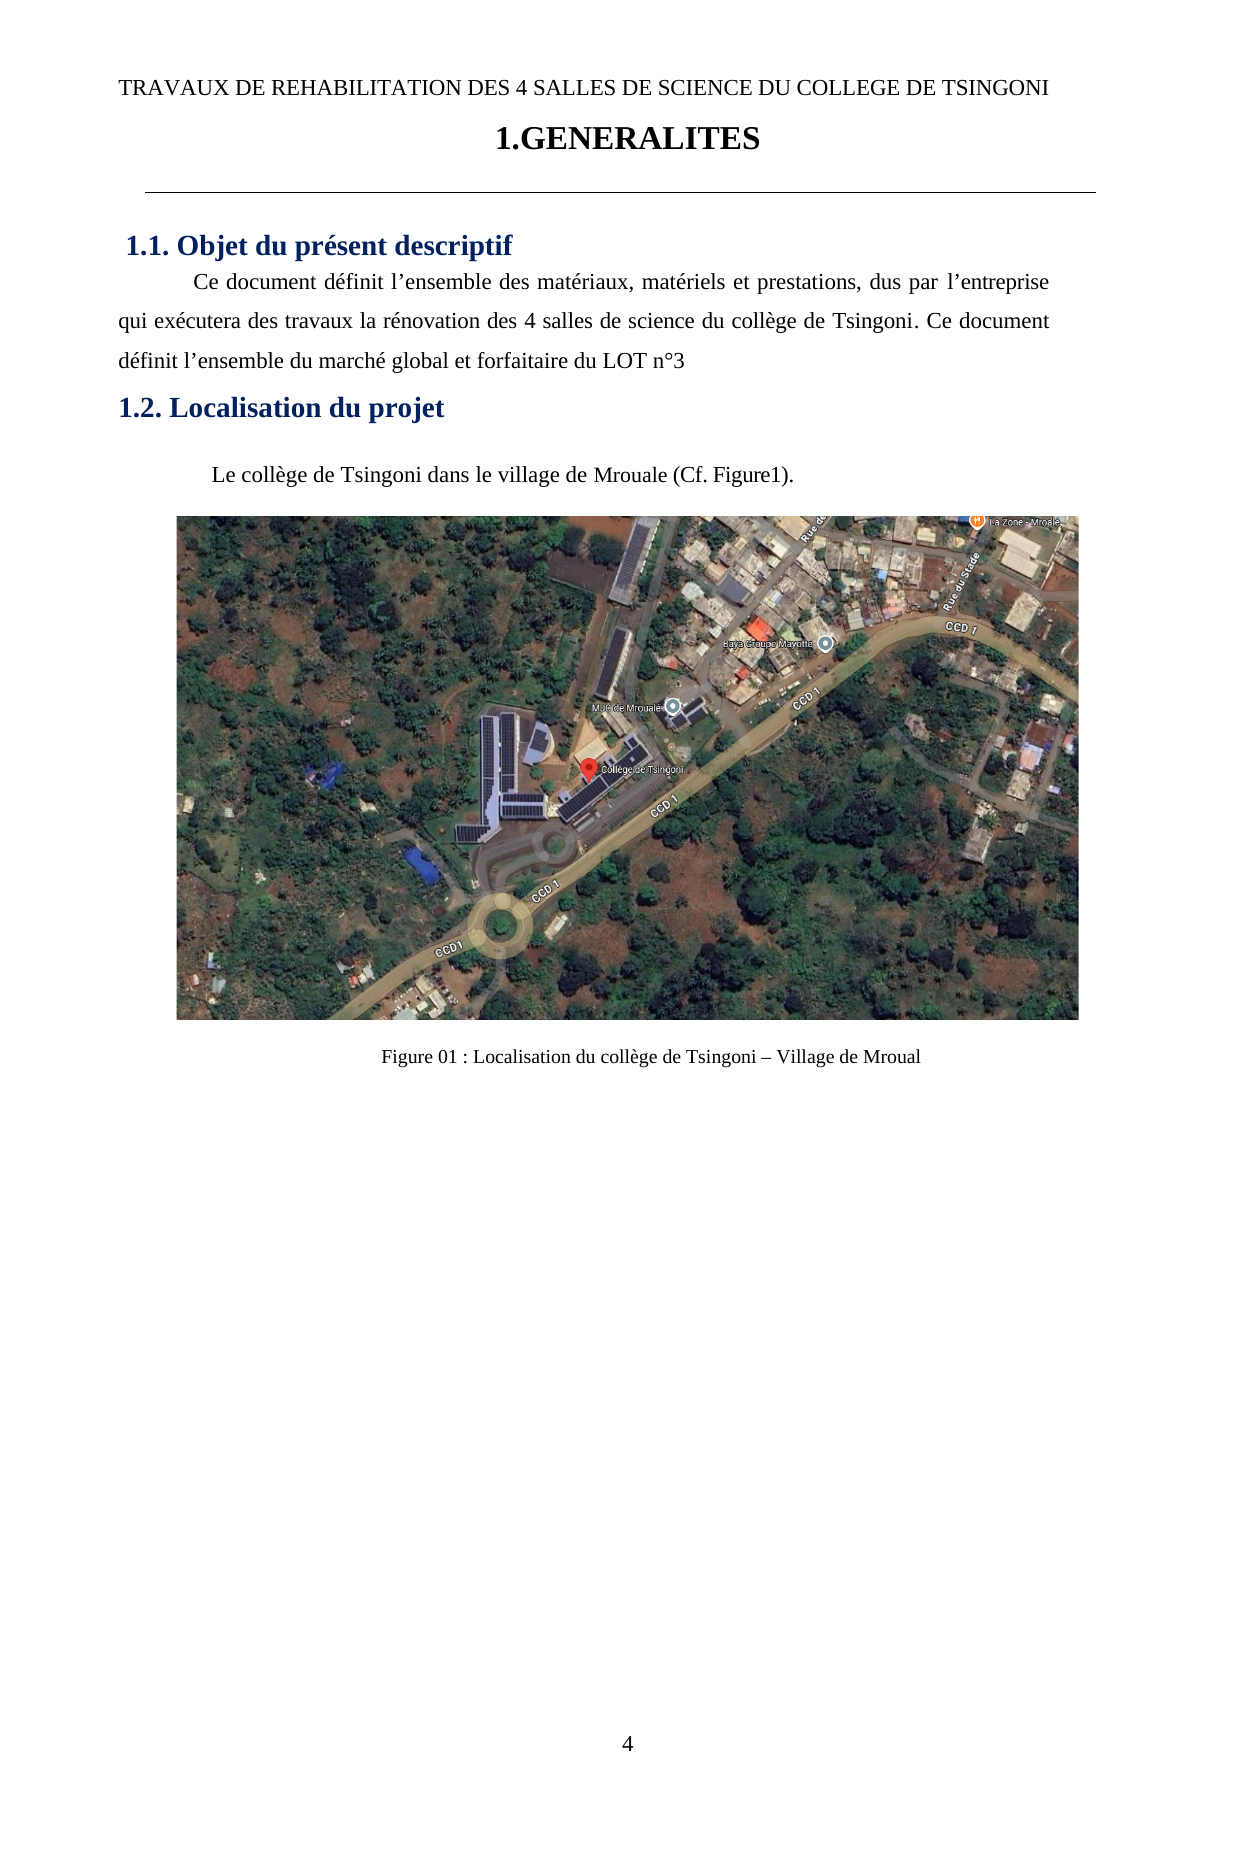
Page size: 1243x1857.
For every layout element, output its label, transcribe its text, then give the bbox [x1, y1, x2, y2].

text Figure 01 : Localisation du collège de Tsingoni – Village de Mroual [361, 1044, 1137, 1069]
subtitle 1.GENERALITES [118, 118, 1137, 156]
subtitle 1.1. Objet du présent descriptif [118, 228, 1137, 261]
text Ce document définit l’ensemble des matériaux, matériels et prestations, dus par l’entreprise qui exécutera des travaux la rénovation des 4 salles de science du collège de Tsingoni. Ce document définit l’ensemble du marché global et forfaitaire du LOT n°3 [118, 268, 1049, 373]
text Le collège de Tsingoni dans le village de Mrouale (Cf. Figure1). [211, 462, 1137, 487]
picture [176, 516, 1079, 1020]
subtitle 1.2. Localisation du projet [118, 390, 1137, 424]
